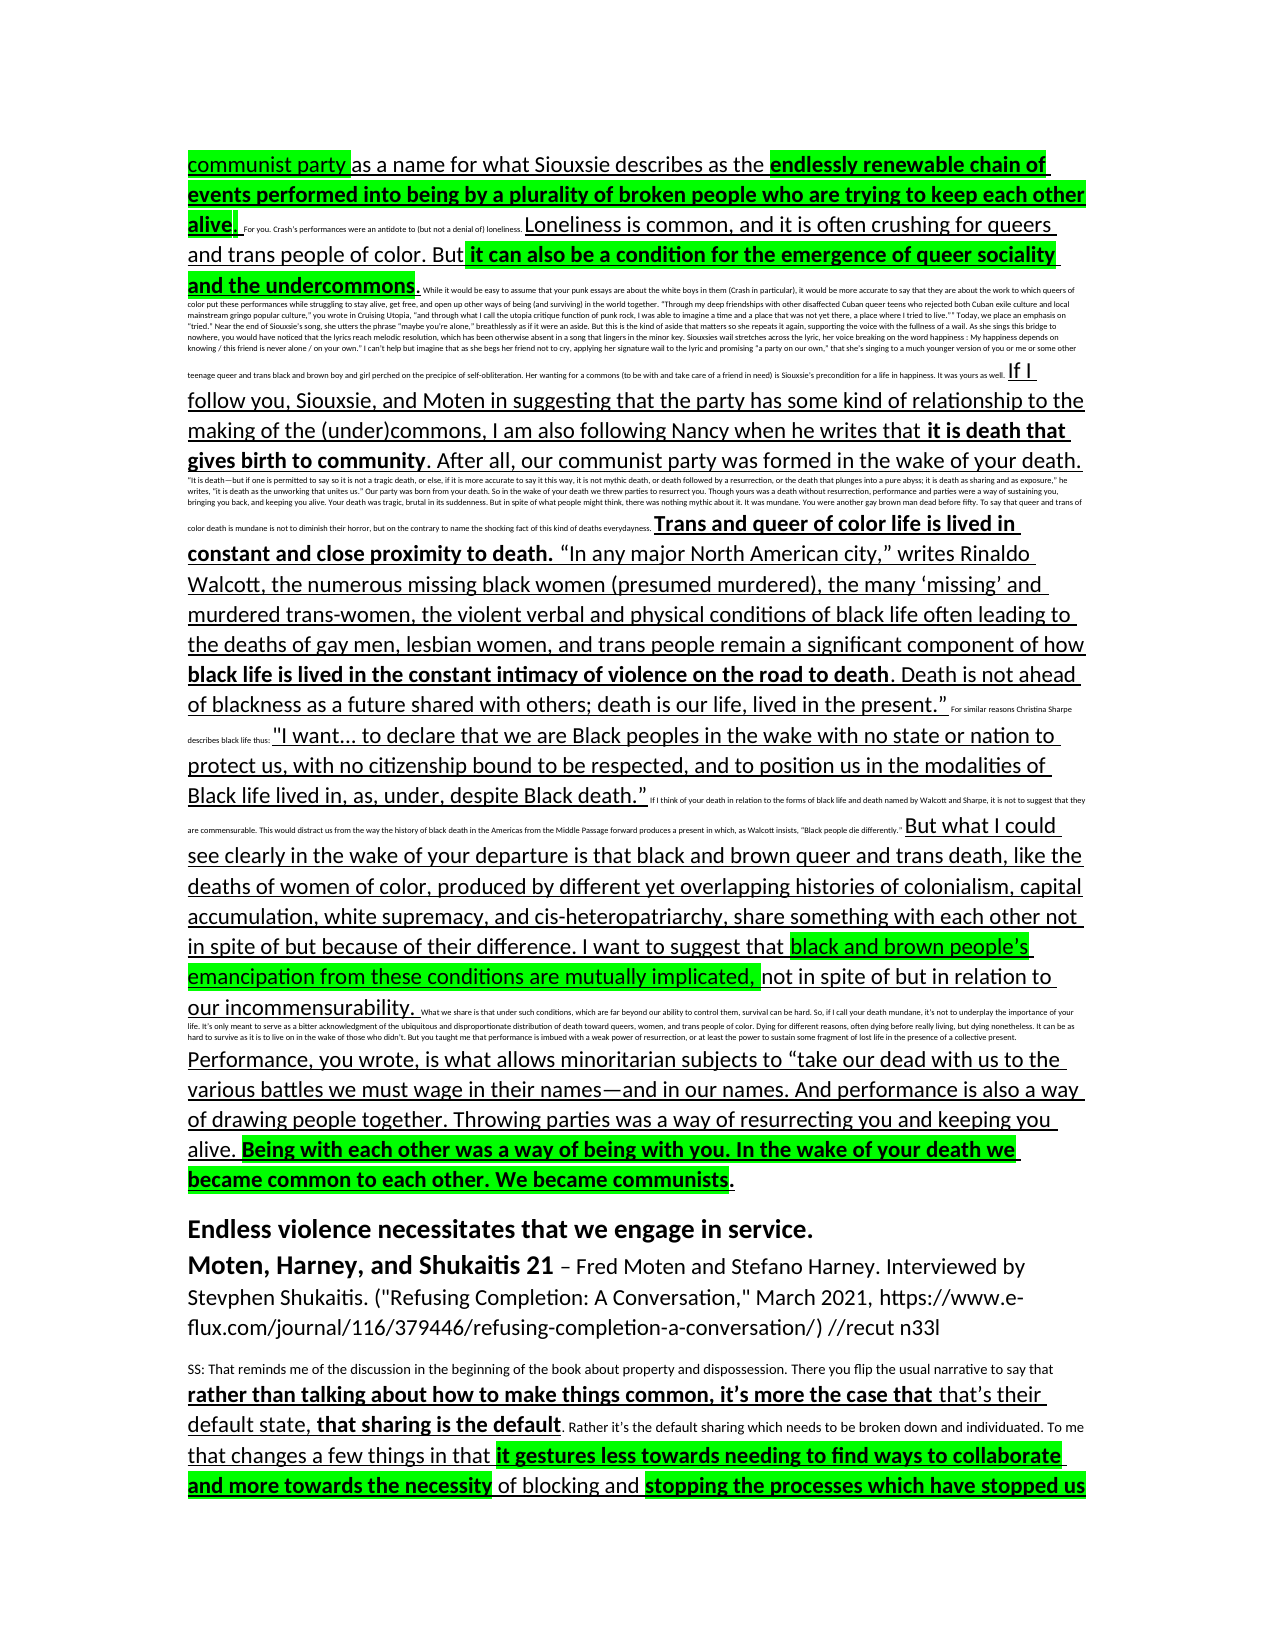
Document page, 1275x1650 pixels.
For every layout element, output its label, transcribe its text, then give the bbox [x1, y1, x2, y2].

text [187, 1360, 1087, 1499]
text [187, 150, 1087, 1194]
text Moten, Harney, and Shukaitis 21 – Fred Moten and Stefano Harney. Interviewed by Stevphen Shukaitis. ("Refusing Completion: A Conversation," March 2021, https://www.e-flux.com/journal/116/379446/refusing-completion-a-conversation/) //recut n33l [187, 1248, 1087, 1342]
subtitle Endless violence necessitates that we engage in service. [187, 1212, 1087, 1246]
